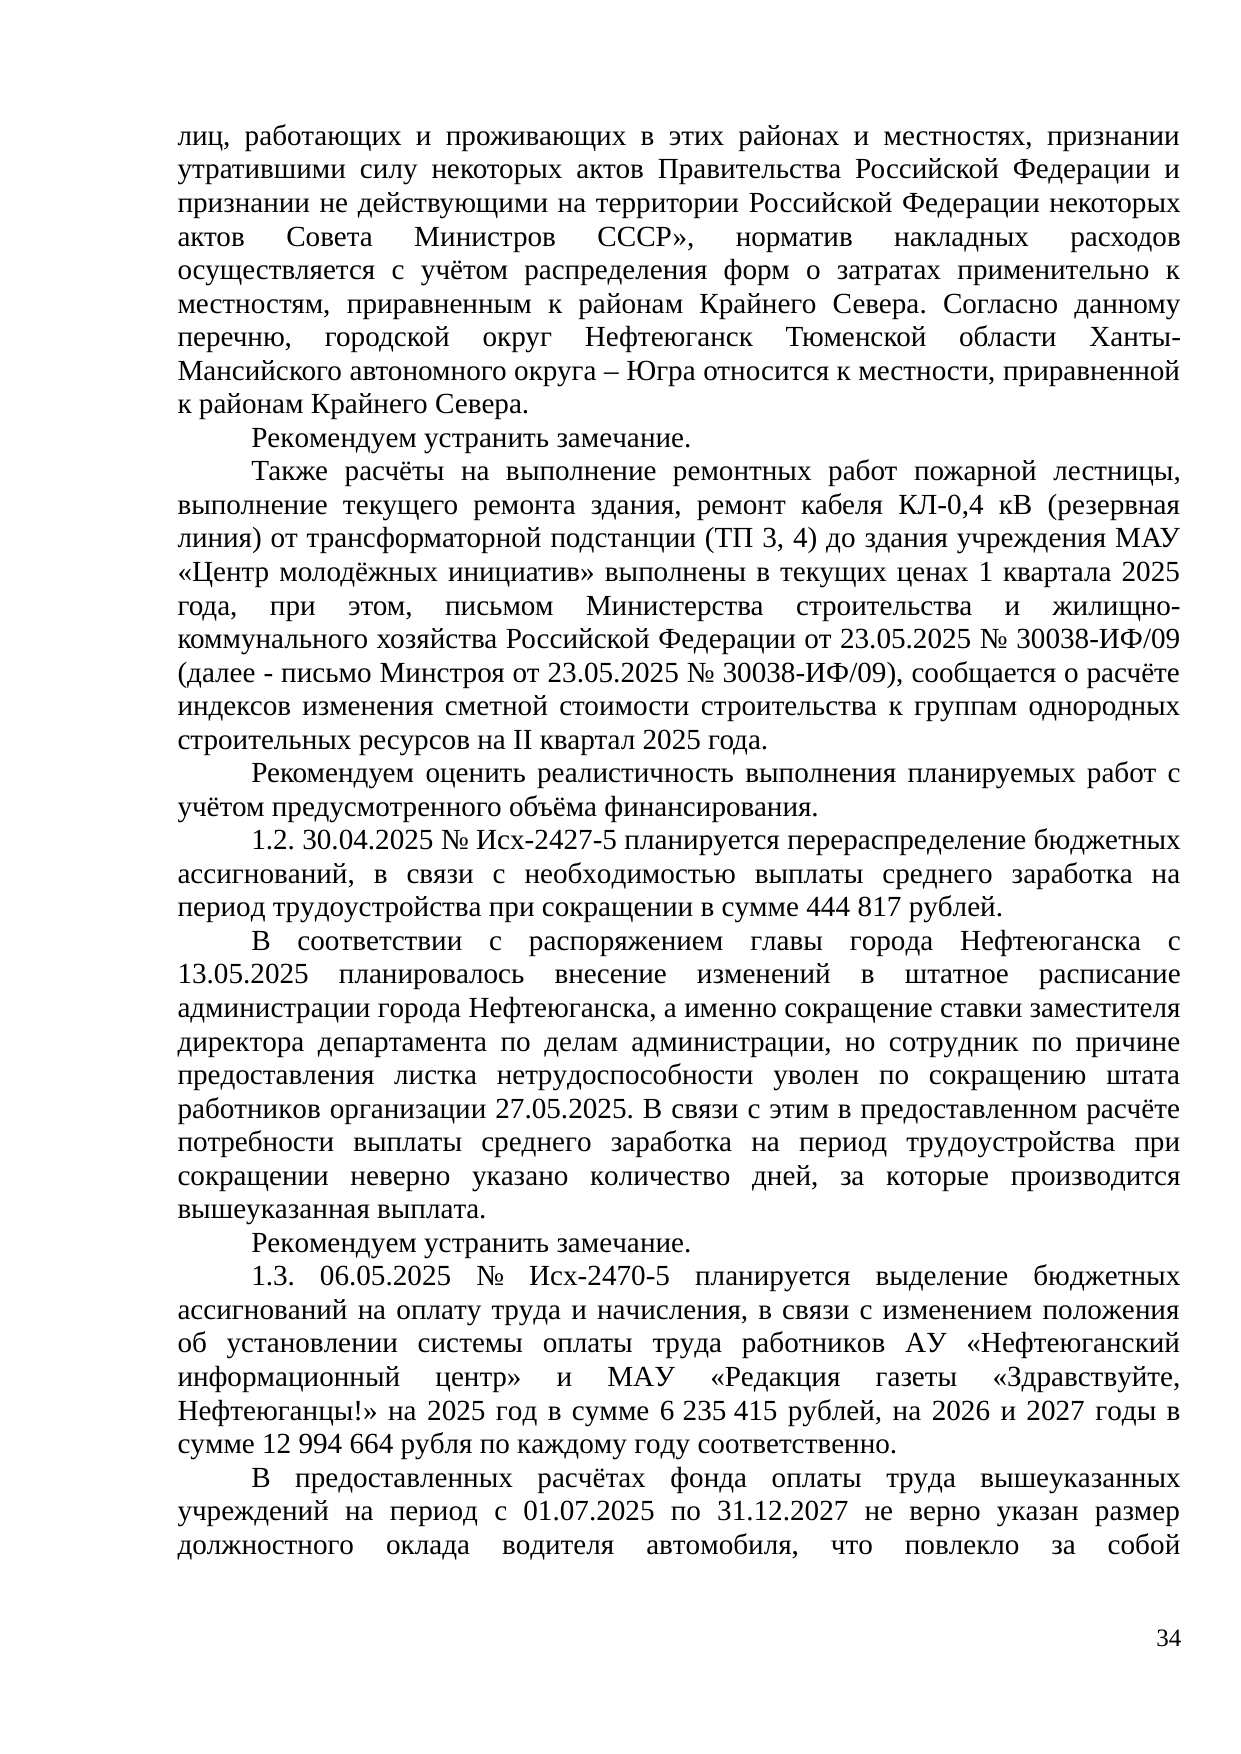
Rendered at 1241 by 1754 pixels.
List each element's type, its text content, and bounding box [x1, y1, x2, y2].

text Рекомендуем устранить замечание. [177, 1225, 1181, 1258]
text Рекомендуем устранить замечание. [177, 420, 1181, 453]
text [177, 118, 1181, 420]
text 1.2. 30.04.2025 № Исх-2427-5 планируется перераспределение бюджетных ассигнований, в связи с необходимостью выплаты среднего заработка на период трудоустройства при сокращении в сумме 444 817 рублей. [177, 822, 1181, 923]
text 1.3. 06.05.2025 № Исх-2470-5 планируется выделение бюджетных ассигнований на оплату труда и начисления, в связи с изменением положения об установлении системы оплаты труда работников АУ «Нефтеюганский информационный центр» и МАУ «Редакция газеты «Здравствуйте, Нефтеюганцы!» на 2025 год в сумме 6 235 415 рублей, на 2026 и 2027 годы в сумме 12 994 664 рубля по каждому году соответственно. [177, 1258, 1181, 1460]
text Рекомендуем оценить реалистичность выполнения планируемых работ с учётом предусмотренного объёма финансирования. [177, 755, 1181, 822]
text Также расчёты на выполнение ремонтных работ пожарной лестницы, выполнение текущего ремонта здания, ремонт кабеля КЛ-0,4 кВ (резервная линия) от трансформаторной подстанции (ТП 3, 4) до здания учреждения МАУ «Центр молодёжных инициатив» выполнены в текущих ценах 1 квартала 2025 года, при этом, письмом Министерства строительства и жилищно-коммунального хозяйства Российской Федерации от 23.05.2025 № 30038-ИФ/09 (далее - письмо Минстроя от 23.05.2025 № 30038-ИФ/09), сообщается о расчёте индексов изменения сметной стоимости строительства к группам однородных строительных ресурсов на II квартал 2025 года. [177, 453, 1181, 755]
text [177, 1460, 1181, 1560]
text В соответствии с распоряжением главы города Нефтеюганска с 13.05.2025 планировалось внесение изменений в штатное расписание администрации города Нефтеюганска, а именно сокращение ставки заместителя директора департамента по делам администрации, но сотрудник по причине предоставления листка нетрудоспособности уволен по сокращению штата работников организации 27.05.2025. В связи с этим в предоставленном расчёте потребности выплаты среднего заработка на период трудоустройства при сокращении неверно указано количество дней, за которые производится вышеуказанная выплата. [177, 923, 1181, 1225]
